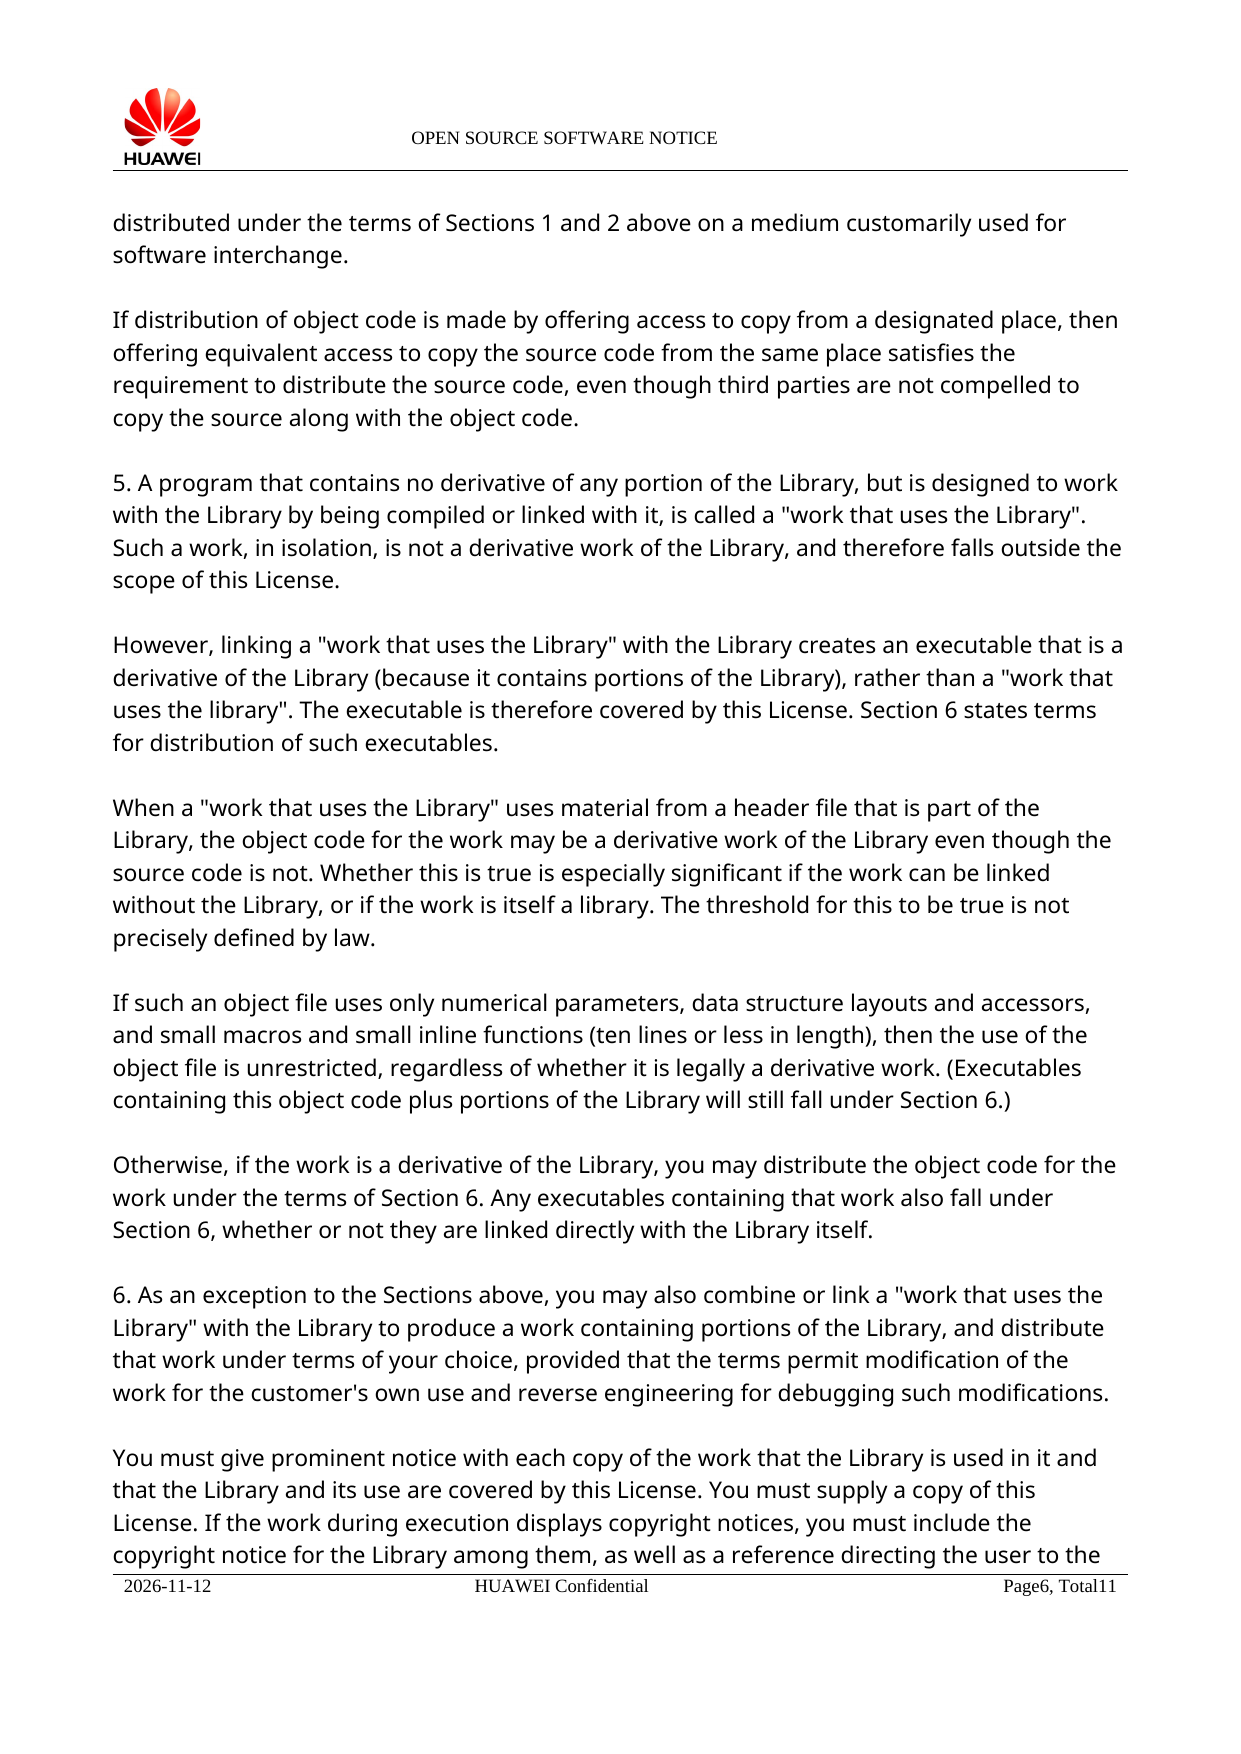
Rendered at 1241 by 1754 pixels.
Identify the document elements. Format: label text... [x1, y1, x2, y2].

text However, linking a "work that uses the Library" with the Library creates an executable that is a derivative of the Library (because it contains portions of the Library), rather than a "work that uses the library". The executable is therefore covered by this License. Section 6 states terms for distribution of such executables. [112, 629, 1128, 759]
text 6. As an exception to the Sections above, you may also combine or link a "work that uses the Library" with the Library to produce a work containing portions of the Library, and distribute that work under terms of your choice, provided that the terms permit modification of the work for the customer's own use and reverse engineering for debugging such modifications. [112, 1279, 1128, 1409]
text When a "work that uses the Library" uses material from a header file that is part of the Library, the object code for the work may be a derivative work of the Library even though the source code is not. Whether this is true is especially significant if the work can be linked without the Library, or if the work is itself a library. The threshold for this to be true is not precisely defined by law. [112, 791, 1128, 954]
picture [124, 88, 201, 165]
text If distribution of object code is made by offering access to copy from a designated place, then offering equivalent access to copy the source code from the same place satisfies the requirement to distribute the source code, even though third parties are not compelled to copy the source along with the object code. [112, 304, 1128, 434]
text If such an object file uses only numerical parameters, data structure layouts and accessors, and small macros and small inline functions (ten lines or less in length), then the use of the object file is unrestricted, regardless of whether it is legally a derivative work. (Executables containing this object code plus portions of the Library will still fall under Section 6.) [112, 986, 1128, 1116]
text Otherwise, if the work is a derivative of the Library, you may distribute the object code for the work under the terms of Section 6. Any executables containing that work also fall under Section 6, whether or not they are linked directly with the Library itself. [112, 1149, 1128, 1246]
text 5. A program that contains no derivative of any portion of the Library, but is designed to work with the Library by being compiled or linked with it, is called a "work that uses the Library". Such a work, in isolation, is not a derivative work of the Library, and therefore falls outside the scope of this License. [112, 466, 1128, 596]
